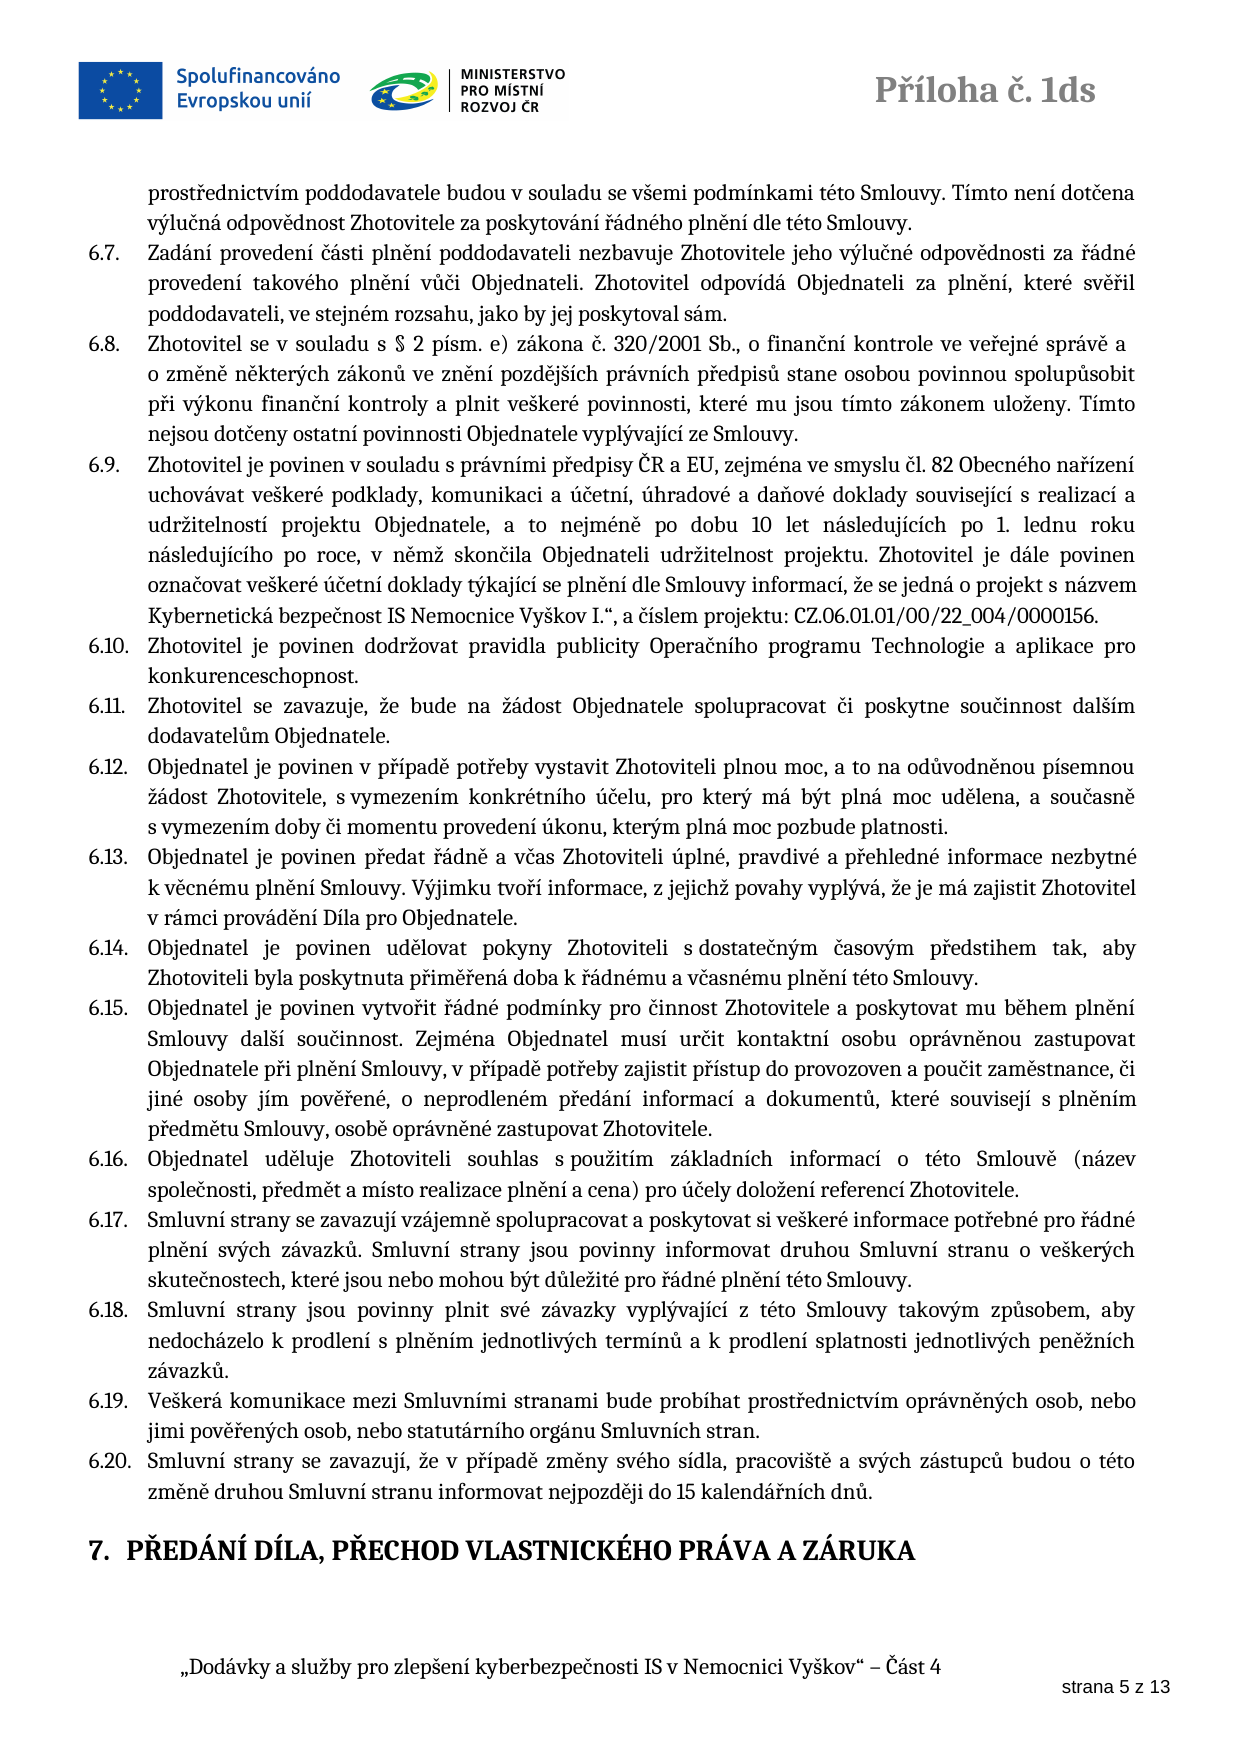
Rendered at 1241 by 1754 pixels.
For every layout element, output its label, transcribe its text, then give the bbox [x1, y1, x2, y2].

subtitle PŘEDÁNÍ DÍLA, PŘECHOD VLASTNICKÉHO PRÁVA A ZÁRUKA [89, 1534, 1137, 1567]
list Objednatel je povinen v případě potřeby vystavit Zhotoviteli plnou moc, a to na odůvodněnou písemnou žádost Zhotovitele, s vymezením konkrétního účelu, pro který má být plná moc udělena, a současně s vymezením doby či momentu provedení úkonu, kterým plná moc pozbude platnosti. [89, 753, 1137, 840]
list Zhotovitel se zavazuje, že bude na žádost Objednatele spolupracovat či poskytne součinnost dalším dodavatelům Objednatele. [89, 693, 1137, 750]
list Zhotovitel je povinen dodržovat pravidla publicity Operačního programu Technologie a aplikace pro konkurenceschopnost. [89, 633, 1137, 689]
list Zadání provedení části plnění poddodavateli nezbavuje Zhotovitele jeho výlučné odpovědnosti za řádné provedení takového plnění vůči Objednateli. Zhotovitel odpovídá Objednateli za plnění, které svěřil poddodavateli, ve stejném rozsahu, jako by jej poskytoval sám. [89, 240, 1137, 327]
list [89, 179, 1137, 236]
picture [77, 60, 569, 121]
list Objednatel uděluje Zhotoviteli souhlas s použitím základních informací o této Smlouvě (název společnosti, předmět a místo realizace plnění a cena) pro účely doložení referencí Zhotovitele. [89, 1146, 1137, 1203]
list Smluvní strany jsou povinny plnit své závazky vyplývající z této Smlouvy takovým způsobem, aby nedocházelo k prodlení s plněním jednotlivých termínů a k prodlení splatnosti jednotlivých peněžních závazků. [89, 1297, 1137, 1384]
list Veškerá komunikace mezi Smluvními stranami bude probíhat prostřednictvím oprávněných osob, nebo jimi pověřených osob, nebo statutárního orgánu Smluvních stran. [89, 1388, 1137, 1444]
list Smluvní strany se zavazují, že v případě změny svého sídla, pracoviště a svých zástupců budou o této změně druhou Smluvní stranu informovat nejpozději do 15 kalendářních dnů. [89, 1448, 1137, 1505]
list Objednatel je povinen předat řádně a včas Zhotoviteli úplné, pravdivé a přehledné informace nezbytné k věcnému plnění Smlouvy. Výjimku tvoří informace, z jejichž povahy vyplývá, že je má zajistit Zhotovitel v rámci provádění Díla pro Objednatele. [89, 844, 1137, 931]
list Smluvní strany se zavazují vzájemně spolupracovat a poskytovat si veškeré informace potřebné pro řádné plnění svých závazků. Smluvní strany jsou povinny informovat druhou Smluvní stranu o veškerých skutečnostech, které jsou nebo mohou být důležité pro řádné plnění této Smlouvy. [89, 1207, 1137, 1293]
list Zhotovitel je povinen v souladu s právními předpisy ČR a EU, zejména ve smyslu čl. 82 Obecného nařízení uchovávat veškeré podklady, komunikaci a účetní, úhradové a daňové doklady související s realizací a udržitelností projektu Objednatele, a to nejméně po dobu 10 let následujících po 1. lednu roku následujícího po roce, v němž skončila Objednateli udržitelnost projektu. Zhotovitel je dále povinen označovat veškeré účetní doklady týkající se plnění dle Smlouvy informací, že se jedná o projekt s názvem Kybernetická bezpečnost IS Nemocnice Vyškov I.“, a číslem projektu: CZ.06.01.01/00/22_004/0000156. [89, 451, 1137, 629]
list Objednatel je povinen vytvořit řádné podmínky pro činnost Zhotovitele a poskytovat mu během plnění Smlouvy další součinnost. Zejména Objednatel musí určit kontaktní osobu oprávněnou zastupovat Objednatele při plnění Smlouvy, v případě potřeby zajistit přístup do provozoven a poučit zaměstnance, či jiné osoby jím pověřené, o neprodleném předání informací a dokumentů, které souvisejí s plněním předmětu Smlouvy, osobě oprávněné zastupovat Zhotovitele. [89, 995, 1137, 1142]
list Objednatel je povinen udělovat pokyny Zhotoviteli s dostatečným časovým předstihem tak, aby Zhotoviteli byla poskytnuta přiměřená doba k řádnému a včasnému plnění této Smlouvy. [89, 935, 1137, 991]
list Zhotovitel se v souladu s § 2 písm. e) zákona č. 320/2001 Sb., o finanční kontrole ve veřejné správě a o změně některých zákonů ve znění pozdějších právních předpisů stane osobou povinnou spolupůsobit při výkonu finanční kontroly a plnit veškeré povinnosti, které mu jsou tímto zákonem uloženy. Tímto nejsou dotčeny ostatní povinnosti Objednatele vyplývající ze Smlouvy. [89, 331, 1137, 448]
